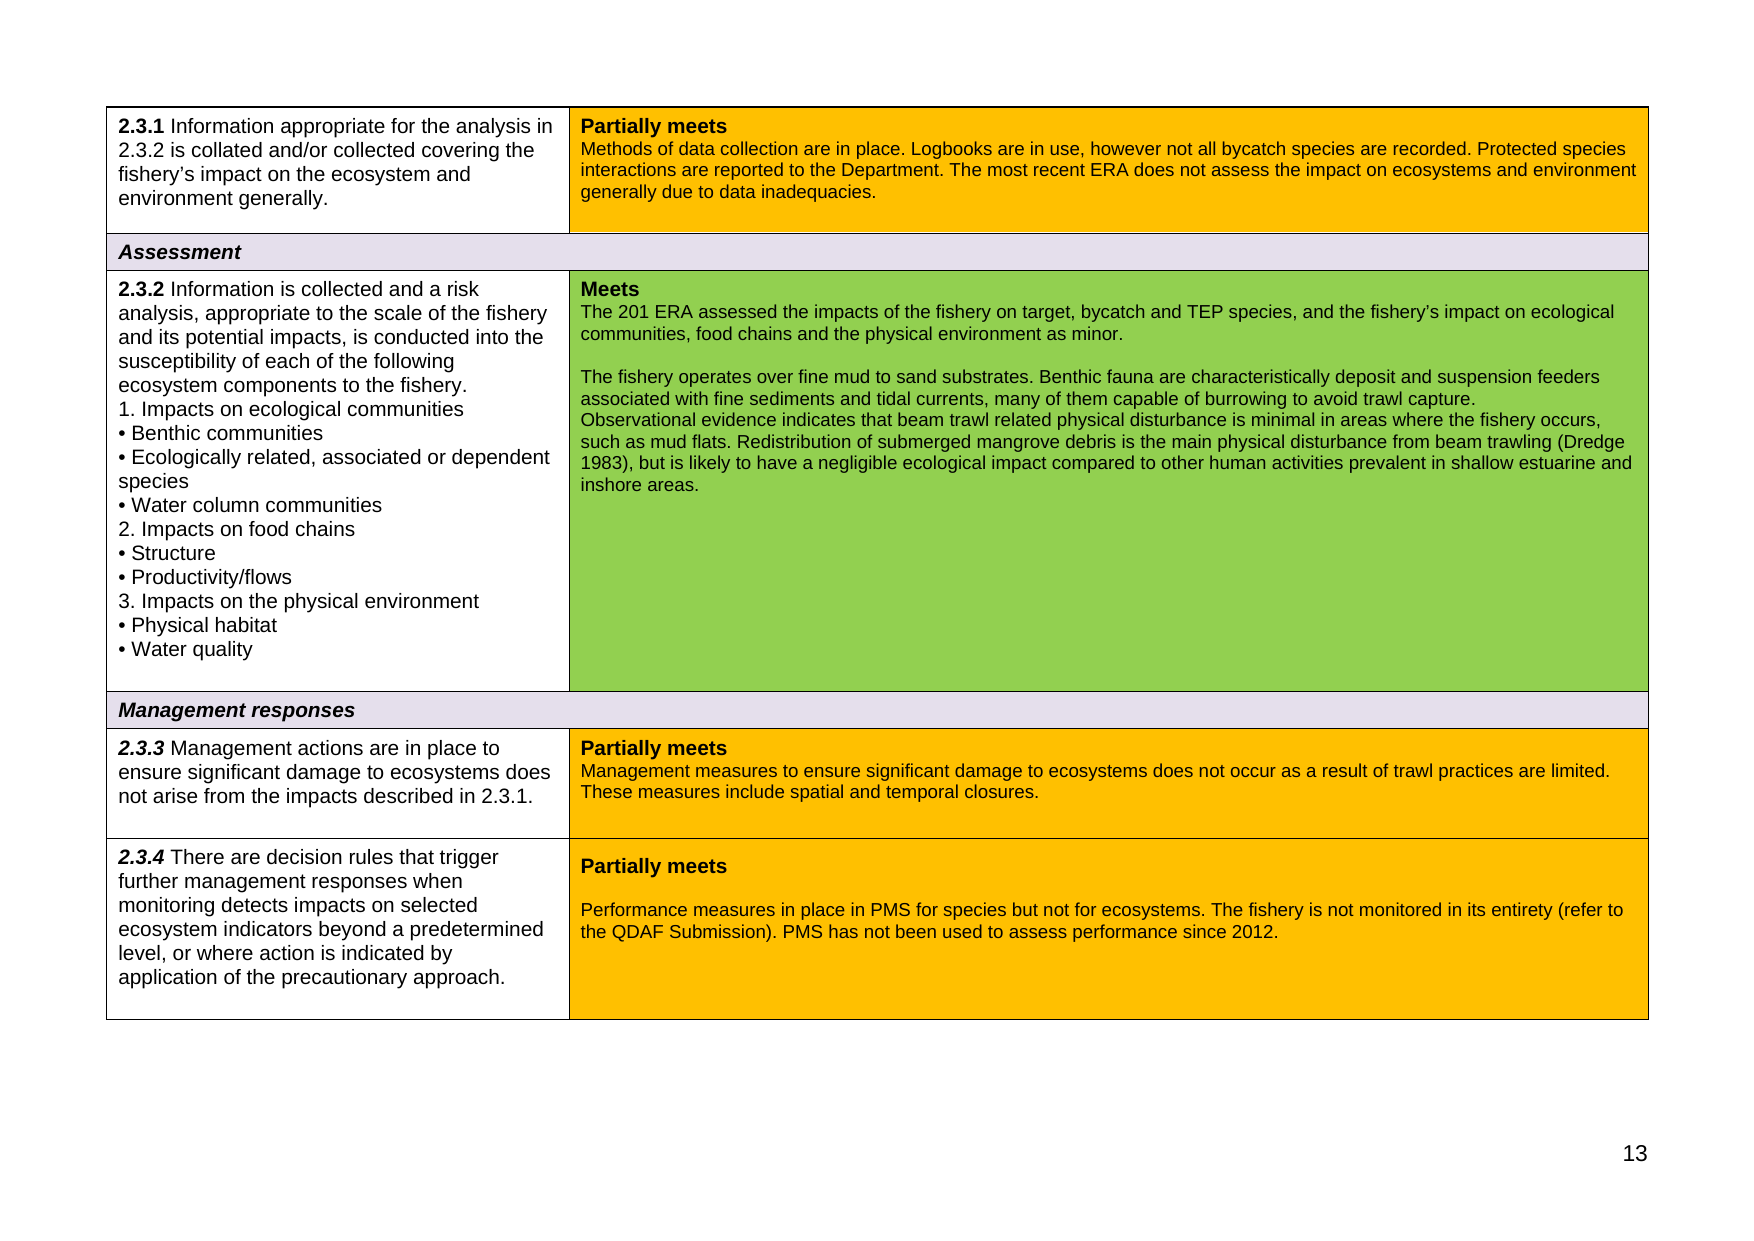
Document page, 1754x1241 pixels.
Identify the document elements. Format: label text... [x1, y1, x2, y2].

table_cell Management responses [107, 692, 1648, 728]
table_cell Partially meets Methods of data collection are in place. Logbooks are in use, however not all bycatch species are recorded. Protected species interactions are reported to the Department. The most recent ERA does not assess the impact on ecosystems and environment generally due to data inadequacies. [570, 108, 1648, 232]
table_cell 2.3.2 Information is collected and a risk analysis, appropriate to the scale of the fishery and its potential impacts, is conducted into the susceptibility of each of the following ecosystem components to the fishery. 1. Impacts on ecological communities • Benthic communities • Ecologically related, associated or dependent species • Water column communities 2. Impacts on food chains • Structure • Productivity/flows 3. Impacts on the physical environment • Physical habitat • Water quality [107, 271, 569, 691]
table_cell 2.3.1 Information appropriate for the analysis in 2.3.2 is collated and/or collected covering the fishery’s impact on the ecosystem and environment generally. [107, 108, 569, 232]
table_cell Partially meets Performance measures in place in PMS for species but not for ecosystems. The fishery is not monitored in its entirety (refer to the QDAF Submission). PMS has not been used to assess performance since 2012. [570, 839, 1648, 1019]
table_cell Partially meets Management measures to ensure significant damage to ecosystems does not occur as a result of trawl practices are limited. These measures include spatial and temporal closures. [570, 729, 1648, 838]
table_cell Assessment [107, 234, 1648, 270]
table_cell 2.3.3 Management actions are in place to ensure significant damage to ecosystems does not arise from the impacts described in 2.3.1. [107, 729, 569, 838]
table_cell Meets The 201 ERA assessed the impacts of the fishery on target, bycatch and TEP species, and the fishery’s impact on ecological communities, food chains and the physical environment as minor. The fishery operates over fine mud to sand substrates. Benthic fauna are characteristically deposit and suspension feeders associated with fine sediments and tidal currents, many of them capable of burrowing to avoid trawl capture. Observational evidence indicates that beam trawl related physical disturbance is minimal in areas where the fishery occurs, such as mud flats. Redistribution of submerged mangrove debris is the main physical disturbance from beam trawling (Dredge 1983), but is likely to have a negligible ecological impact compared to other human activities prevalent in shallow estuarine and inshore areas. [570, 271, 1648, 691]
table_cell 2.3.4 There are decision rules that trigger further management responses when monitoring detects impacts on selected ecosystem indicators beyond a predetermined level, or where action is indicated by application of the precautionary approach. [107, 839, 569, 1019]
